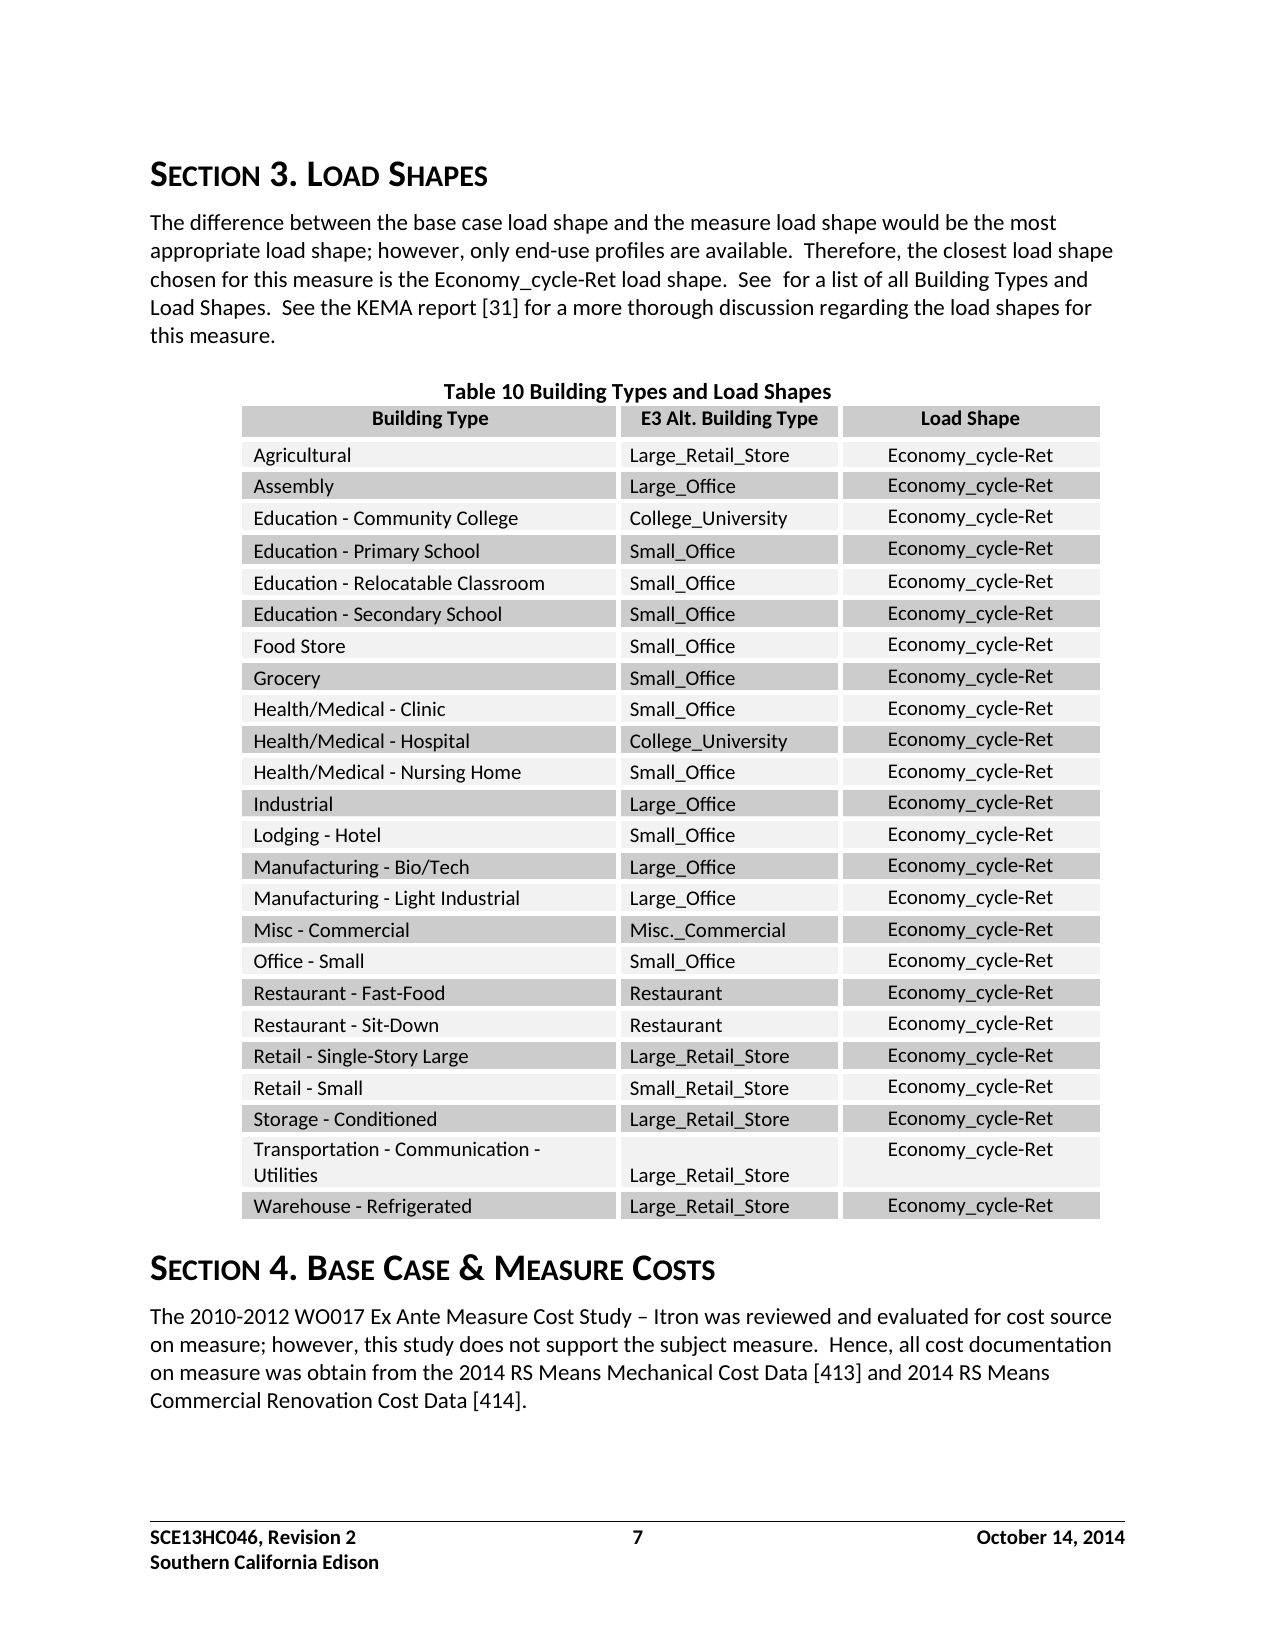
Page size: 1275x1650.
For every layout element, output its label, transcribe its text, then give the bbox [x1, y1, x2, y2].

table_cell Small_Office [621, 632, 838, 658]
table_cell Economy_cycle-Ret [843, 790, 1100, 816]
table_cell Economy_cycle-Ret [843, 1137, 1100, 1187]
table_cell Small_Office [621, 663, 838, 690]
table_cell Large_Office [621, 853, 838, 879]
table_cell Small_Office [621, 947, 838, 974]
table_cell Economy_cycle-Ret [843, 472, 1100, 499]
table_cell Economy_cycle-Ret [843, 853, 1100, 879]
table_header Building Type [242, 406, 616, 437]
table_cell Economy_cycle-Ret [843, 758, 1100, 785]
text The 2010-2012 WO017 Ex Ante Measure Cost Study – Itron was reviewed and evaluated for cost source on measure; however, this study does not support the subject measure. Hence, all cost documentation on measure was obtain from the 2014 RS Means Mechanical Cost Data [413] and 2014 RS Means Commercial Renovation Cost Data [414]. [150, 1302, 1125, 1414]
table_cell Health/Medical - Hospital [242, 726, 616, 753]
table_cell Misc - Commercial [242, 916, 616, 943]
table_cell Large_Office [621, 884, 838, 911]
table_cell Large_Retail_Store [621, 1042, 838, 1069]
table_cell Retail - Single-Story Large [242, 1042, 616, 1069]
table_cell Food Store [242, 632, 616, 658]
table_cell Economy_cycle-Ret [843, 600, 1100, 627]
table_header Load Shape [843, 406, 1100, 437]
table_cell Restaurant [621, 1011, 838, 1037]
table_cell Small_Office [621, 600, 838, 627]
table_cell Economy_cycle-Ret [843, 503, 1100, 530]
table_cell Economy_cycle-Ret [843, 695, 1100, 722]
table_cell College_University [621, 726, 838, 753]
table_cell Education - Primary School [242, 535, 616, 564]
table_cell Large_Retail_Store [621, 1192, 838, 1219]
table_cell Economy_cycle-Ret [843, 947, 1100, 974]
text The difference between the base case load shape and the measure load shape would be the most appropriate load shape; however, only end-use profiles are available. Therefore, the closest load shape chosen for this measure is the Economy_cycle-Ret load shape. See Table 9 for a list of all Building Types and Load Shapes. See the KEMA report [31] for a more thorough discussion regarding the load shapes for this measure. [150, 208, 1125, 349]
table_cell Economy_cycle-Ret [843, 726, 1100, 753]
table_cell Small_Retail_Store [621, 1074, 838, 1100]
table_cell Small_Office [621, 695, 838, 722]
table_cell Economy_cycle-Ret [843, 569, 1100, 595]
table_cell Assembly [242, 472, 616, 499]
table_cell Restaurant - Fast-Food [242, 979, 616, 1006]
table_cell Warehouse - Refrigerated [242, 1192, 616, 1219]
table_cell Small_Office [621, 569, 838, 595]
table_cell Misc._Commercial [621, 916, 838, 943]
table_cell Education - Relocatable Classroom [242, 569, 616, 595]
table_cell Economy_cycle-Ret [843, 979, 1100, 1006]
table_cell Agricultural [242, 442, 616, 467]
table_cell Economy_cycle-Ret [843, 1042, 1100, 1069]
table_cell Economy_cycle-Ret [843, 535, 1100, 564]
table_cell Industrial [242, 790, 616, 816]
table_cell Grocery [242, 663, 616, 690]
table_cell Economy_cycle-Ret [843, 916, 1100, 943]
table_cell Manufacturing - Light Industrial [242, 884, 616, 911]
table_cell Large_Retail_Store [621, 1137, 838, 1187]
table_cell Economy_cycle-Ret [843, 1011, 1100, 1037]
table_cell Large_Office [621, 472, 838, 499]
table_cell Economy_cycle-Ret [843, 1105, 1100, 1132]
table_cell Health/Medical - Nursing Home [242, 758, 616, 785]
table_cell Education - Secondary School [242, 600, 616, 627]
subtitle Section 3. Load Shapes [150, 150, 1125, 196]
table_header E3 Alt. Building Type [621, 406, 838, 437]
table_cell Economy_cycle-Ret [843, 632, 1100, 658]
table_cell Large_Retail_Store [621, 442, 838, 467]
table_cell Lodging - Hotel [242, 821, 616, 848]
table_cell College_University [621, 503, 838, 530]
table_cell Education - Community College [242, 503, 616, 530]
table_cell Small_Office [621, 535, 838, 564]
table_cell Retail - Small [242, 1074, 616, 1100]
subtitle Section 4. Base Case & Measure Costs [150, 1244, 1125, 1290]
table_cell Restaurant - Sit-Down [242, 1011, 616, 1037]
table_cell Large_Office [621, 790, 838, 816]
table_cell Economy_cycle-Ret [843, 884, 1100, 911]
table_cell Economy_cycle-Ret [843, 1074, 1100, 1100]
table_cell Transportation - Communication - Utilities [242, 1137, 616, 1187]
table_cell Manufacturing - Bio/Tech [242, 853, 616, 879]
table_cell Office - Small [242, 947, 616, 974]
table_cell Small_Office [621, 758, 838, 785]
table_cell Health/Medical - Clinic [242, 695, 616, 722]
table_cell Economy_cycle-Ret [843, 442, 1100, 467]
table_cell Small_Office [621, 821, 838, 848]
table_cell Storage - Conditioned [242, 1105, 616, 1132]
table_cell Economy_cycle-Ret [843, 821, 1100, 848]
table_cell Large_Retail_Store [621, 1105, 838, 1132]
table_cell Economy_cycle-Ret [843, 1192, 1100, 1219]
text Table 10 Building Types and Load Shapes [150, 377, 1125, 406]
table_cell Economy_cycle-Ret [843, 663, 1100, 690]
table_cell Restaurant [621, 979, 838, 1006]
